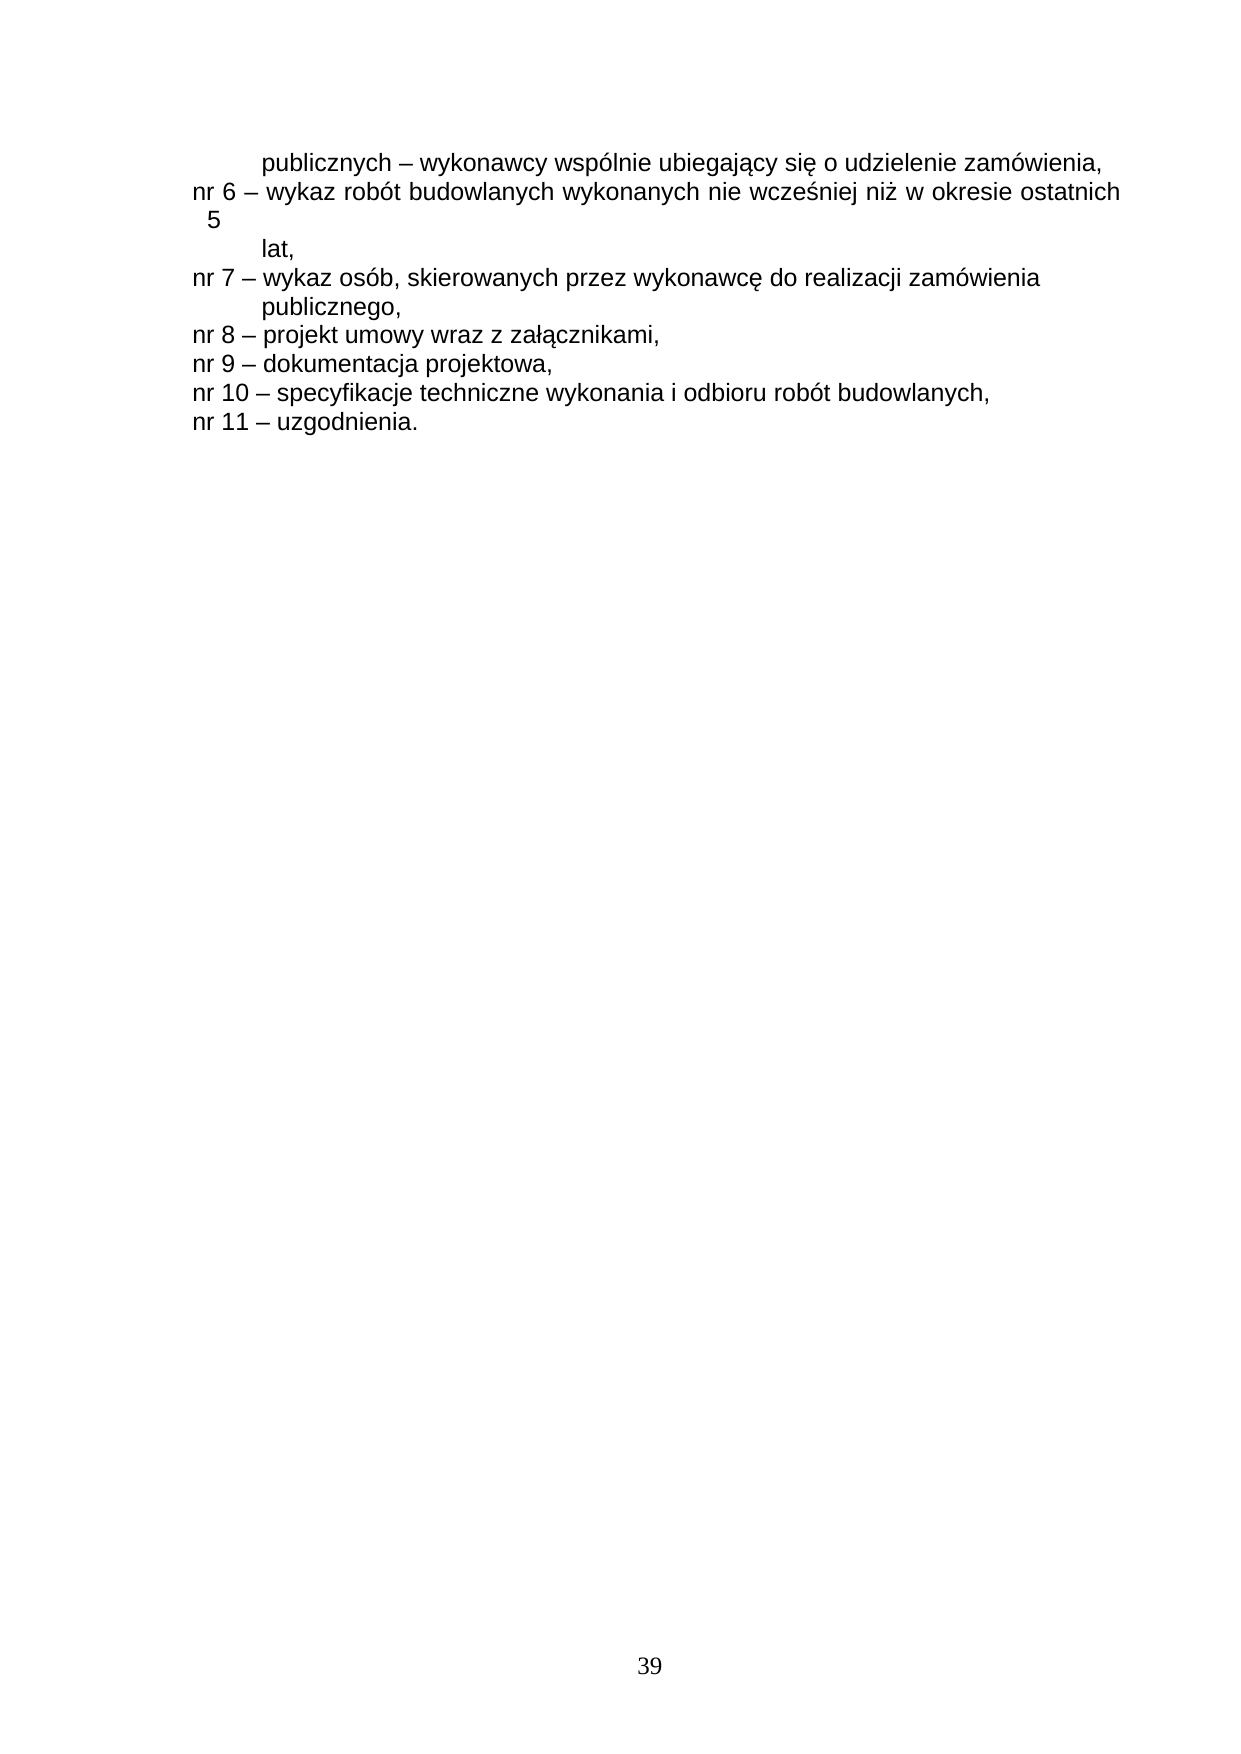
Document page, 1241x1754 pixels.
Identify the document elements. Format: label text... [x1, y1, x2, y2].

text nr 6 – wykaz robót budowlanych wykonanych nie wcześniej niż w okresie ostatnich 5 [192, 176, 1122, 234]
text publicznych – wykonawcy wspólnie ubiegający się o udzielenie zamówienia, [192, 148, 1122, 176]
text nr 7 – wykaz osób, skierowanych przez wykonawcę do realizacji zamówienia [192, 263, 1122, 291]
text nr 11 – uzgodnienia. [192, 406, 1122, 435]
text nr 8 – projekt umowy wraz z załącznikami, [192, 320, 1122, 349]
text nr 10 – specyfikacje techniczne wykonania i odbioru robót budowlanych, [192, 378, 1122, 406]
text lat, [192, 234, 1122, 263]
text nr 9 – dokumentacja projektowa, [192, 349, 1122, 378]
text publicznego, [192, 291, 1122, 320]
